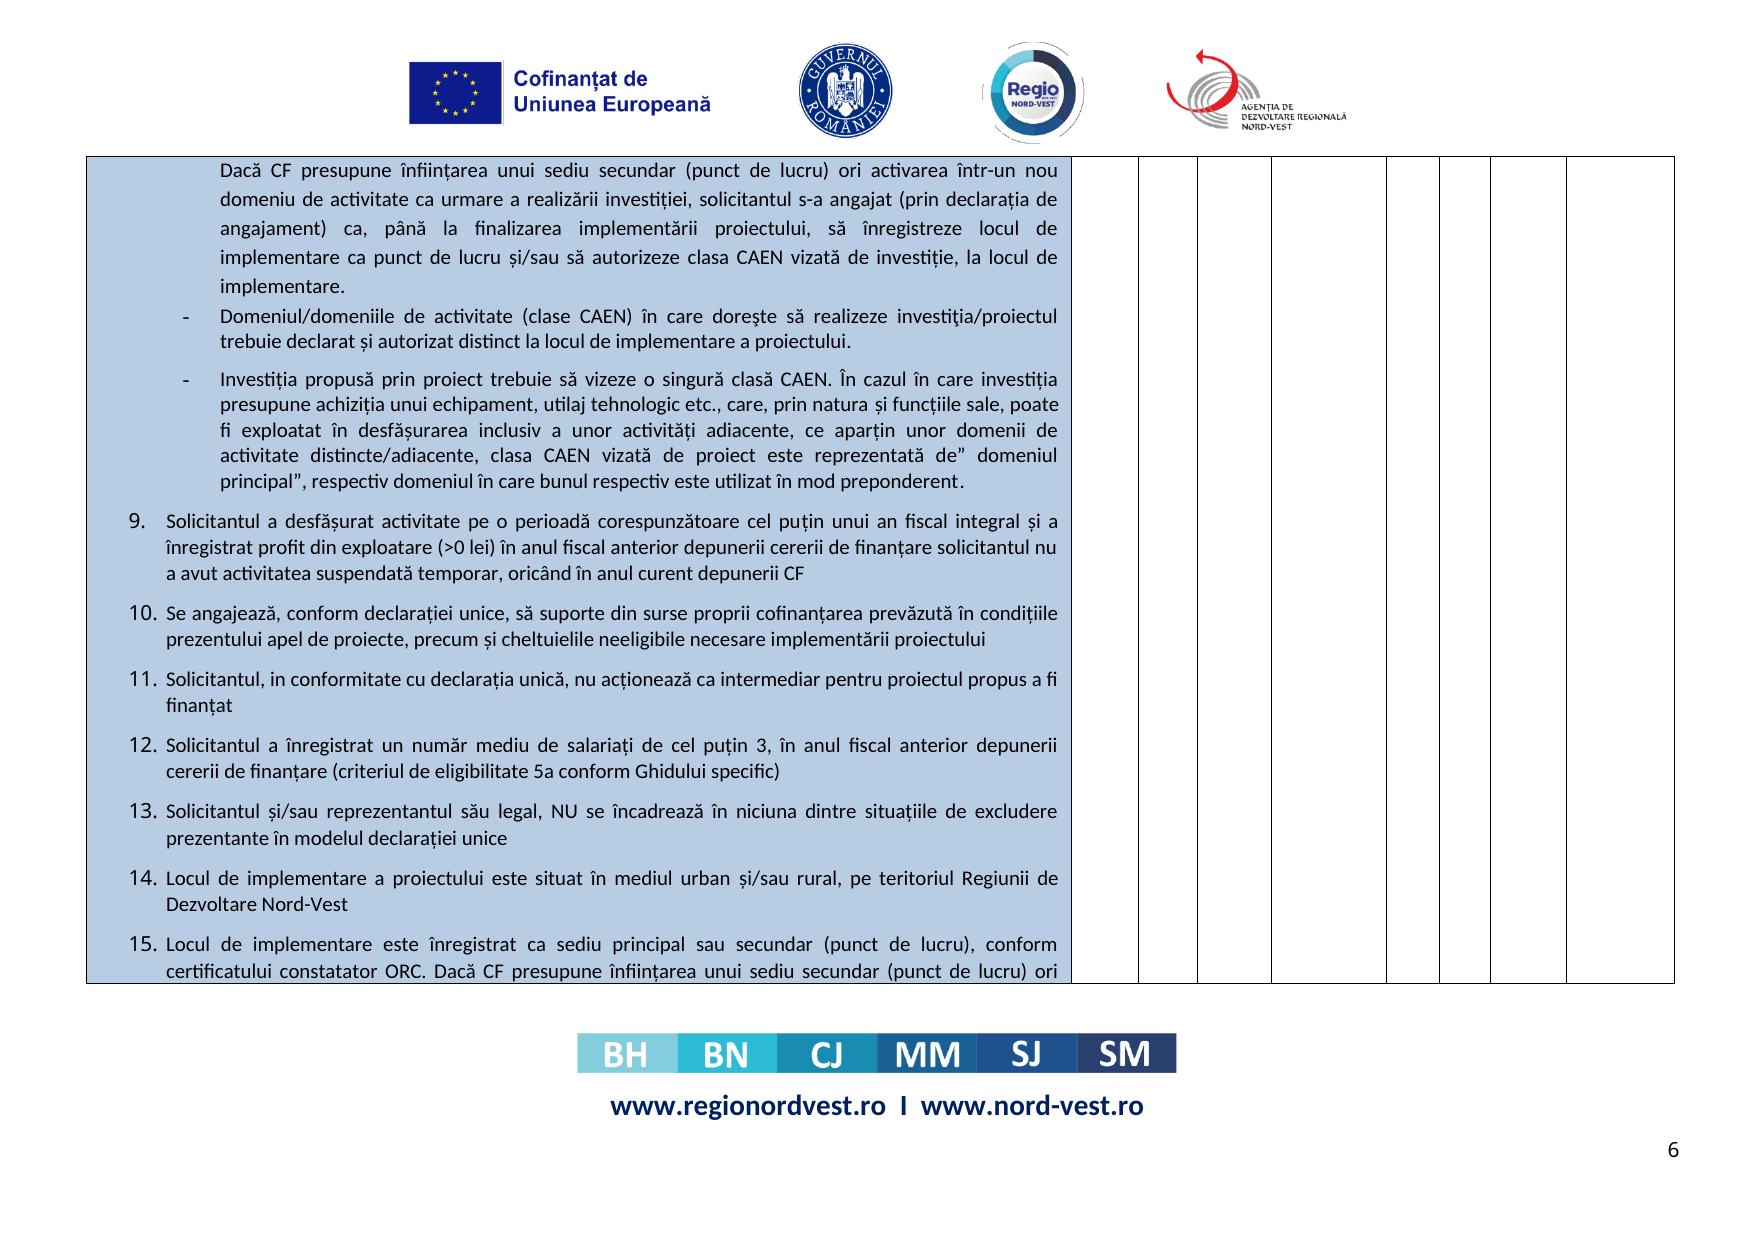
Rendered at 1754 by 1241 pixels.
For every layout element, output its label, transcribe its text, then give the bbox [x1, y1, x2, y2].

picture [407, 42, 1347, 144]
table_cell [1567, 157, 1674, 983]
table_cell [1387, 157, 1439, 983]
table_cell [1198, 157, 1271, 983]
picture [577, 1033, 1177, 1073]
table_cell [1272, 157, 1386, 983]
table_cell [1072, 157, 1138, 983]
table_cell [1491, 157, 1566, 983]
table_cell [1440, 157, 1490, 983]
table_cell [1139, 157, 1197, 983]
